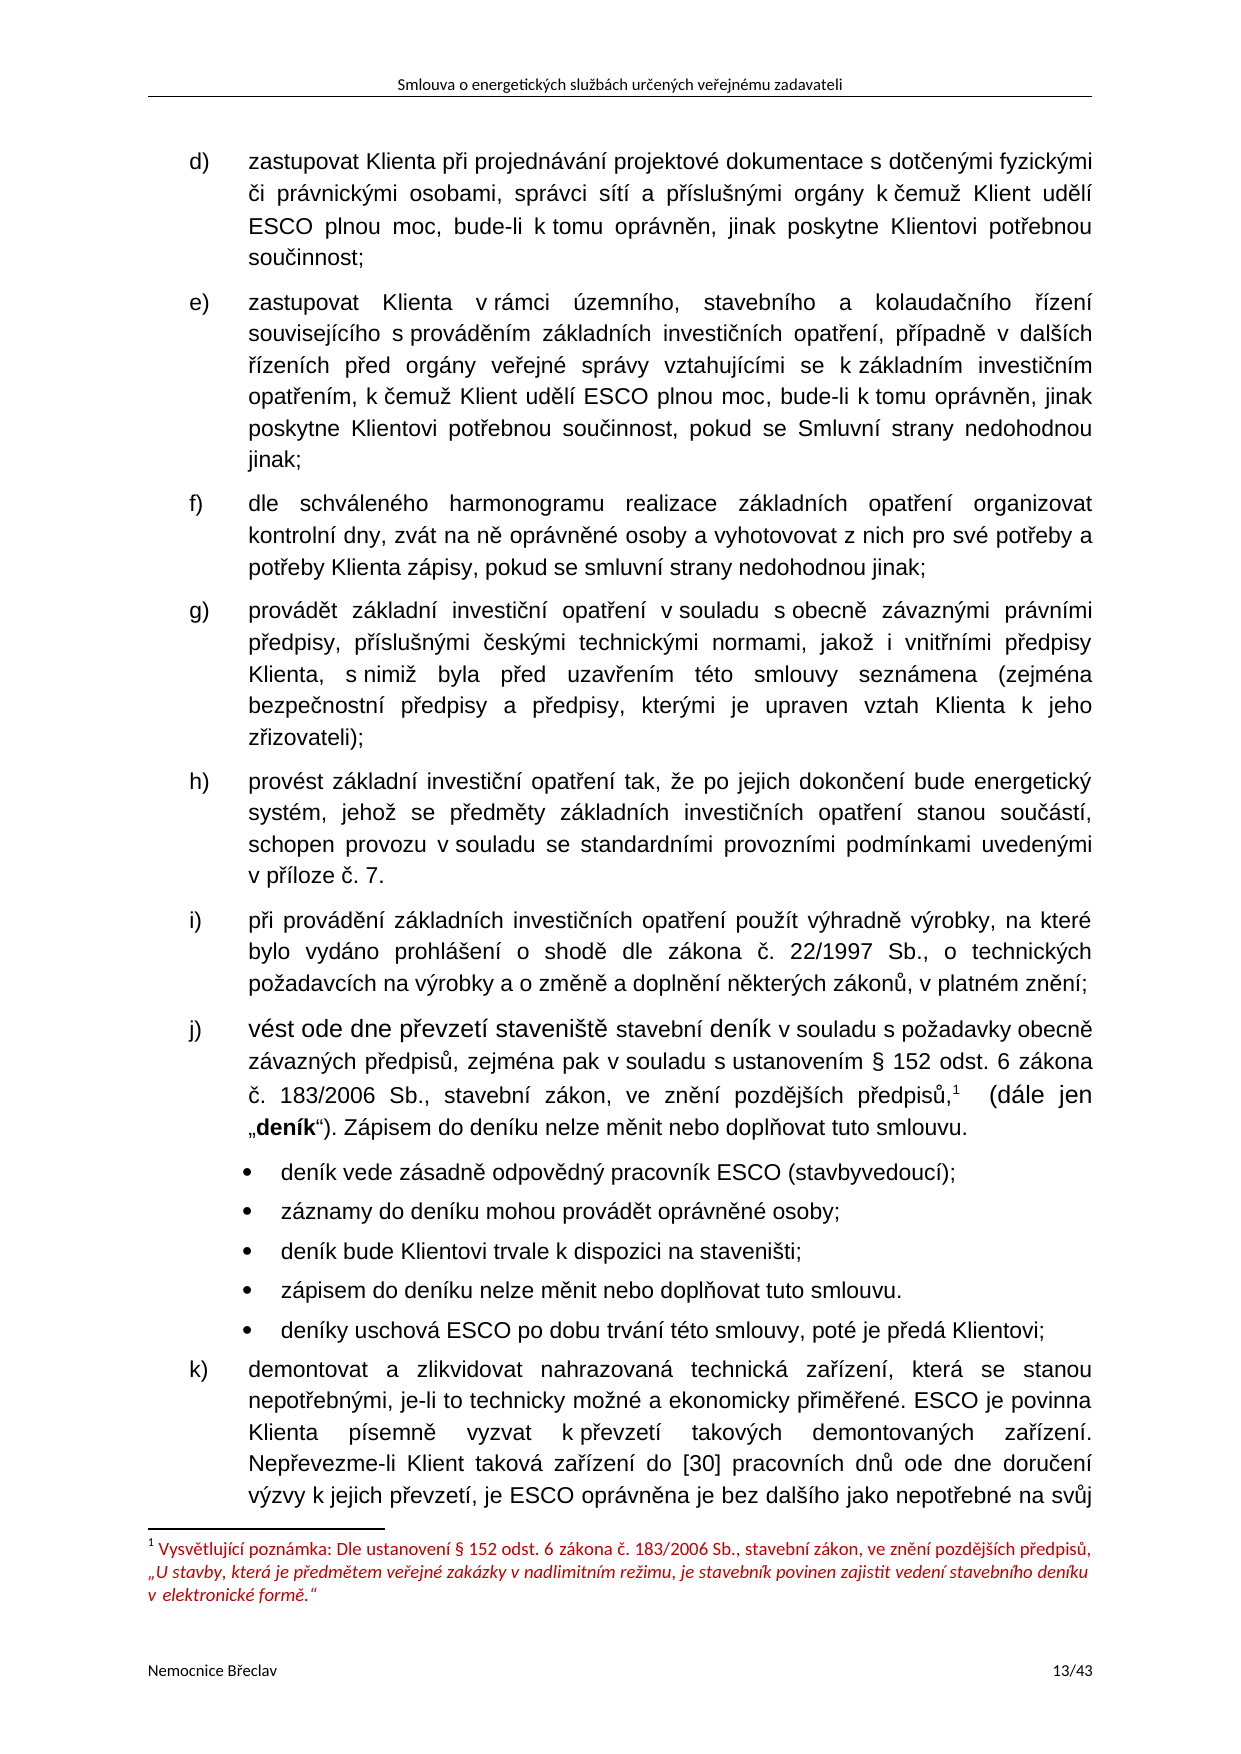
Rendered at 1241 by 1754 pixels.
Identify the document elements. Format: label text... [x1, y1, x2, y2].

list záznamy do deníku mohou provádět oprávněné osoby; [243, 1191, 1092, 1224]
subtitle provádět základní investiční opatření v souladu s obecně závaznými právními předpisy, příslušnými českými technickými normami, jakož i vnitřními předpisy Klienta, s nimiž byla před uzavřením této smlouvy seznámena (zejména bezpečnostní předpisy a předpisy, kterými je upraven vztah Klienta k jeho zřizovateli); [189, 597, 1092, 750]
subtitle provést základní investiční opatření tak, že po jejich dokončení bude energetický systém, jehož se předměty základních investičních opatření stanou součástí, schopen provozu v souladu se standardními provozními podmínkami uvedenými v příloze č. 7. [189, 768, 1092, 889]
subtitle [189, 1356, 1092, 1508]
list deník vede zásadně odpovědný pracovník ESCO (stavbyvedoucí); [243, 1152, 1092, 1185]
subtitle zastupovat Klienta při projednávání projektové dokumentace s dotčenými fyzickými či právnickými osobami, správci sítí a příslušnými orgány k čemuž Klient udělí ESCO plnou moc, bude-li k tomu oprávněn, jinak poskytne Klientovi potřebnou součinnost; [189, 148, 1092, 271]
list deník bude Klientovi trvale k dispozici na staveništi; [243, 1231, 1092, 1264]
subtitle vést ode dne převzetí staveniště stavební deník v souladu s požadavky obecně závazných předpisů, zejména pak v souladu s ustanovením § 152 odst. 6 zákona č. 183/2006 Sb., stavební zákon, ve znění pozdějších předpisů, (dále jen „deník“). Zápisem do deníku nelze měnit nebo doplňovat tuto smlouvu. [189, 1014, 1092, 1140]
subtitle zastupovat Klienta v rámci územního, stavebního a kolaudačního řízení souvisejícího s prováděním základních investičních opatření, případně v dalších řízeních před orgány veřejné správy vztahujícími se k základním investičním opatřením, k čemuž Klient udělí ESCO plnou moc, bude-li k tomu oprávněn, jinak poskytne Klientovi potřebnou součinnost, pokud se Smluvní strany nedohodnou jinak; [189, 288, 1092, 473]
list zápisem do deníku nelze měnit nebo doplňovat tuto smlouvu. [243, 1270, 1092, 1304]
subtitle při provádění základních investičních opatření použít výhradně výrobky, na které bylo vydáno prohlášení o shodě dle zákona č. 22/1997 Sb., o technických požadavcích na výrobky a o změně a doplnění některých zákonů, v platném znění; [189, 907, 1092, 996]
subtitle dle schváleného harmonogramu realizace základních opatření organizovat kontrolní dny, zvát na ně oprávněné osoby a vyhotovovat z nich pro své potřeby a potřeby Klienta zápisy, pokud se smluvní strany nedohodnou jinak; [189, 490, 1092, 580]
list deníky uschová ESCO po dobu trvání této smlouvy, poté je předá Klientovi; [243, 1310, 1092, 1343]
